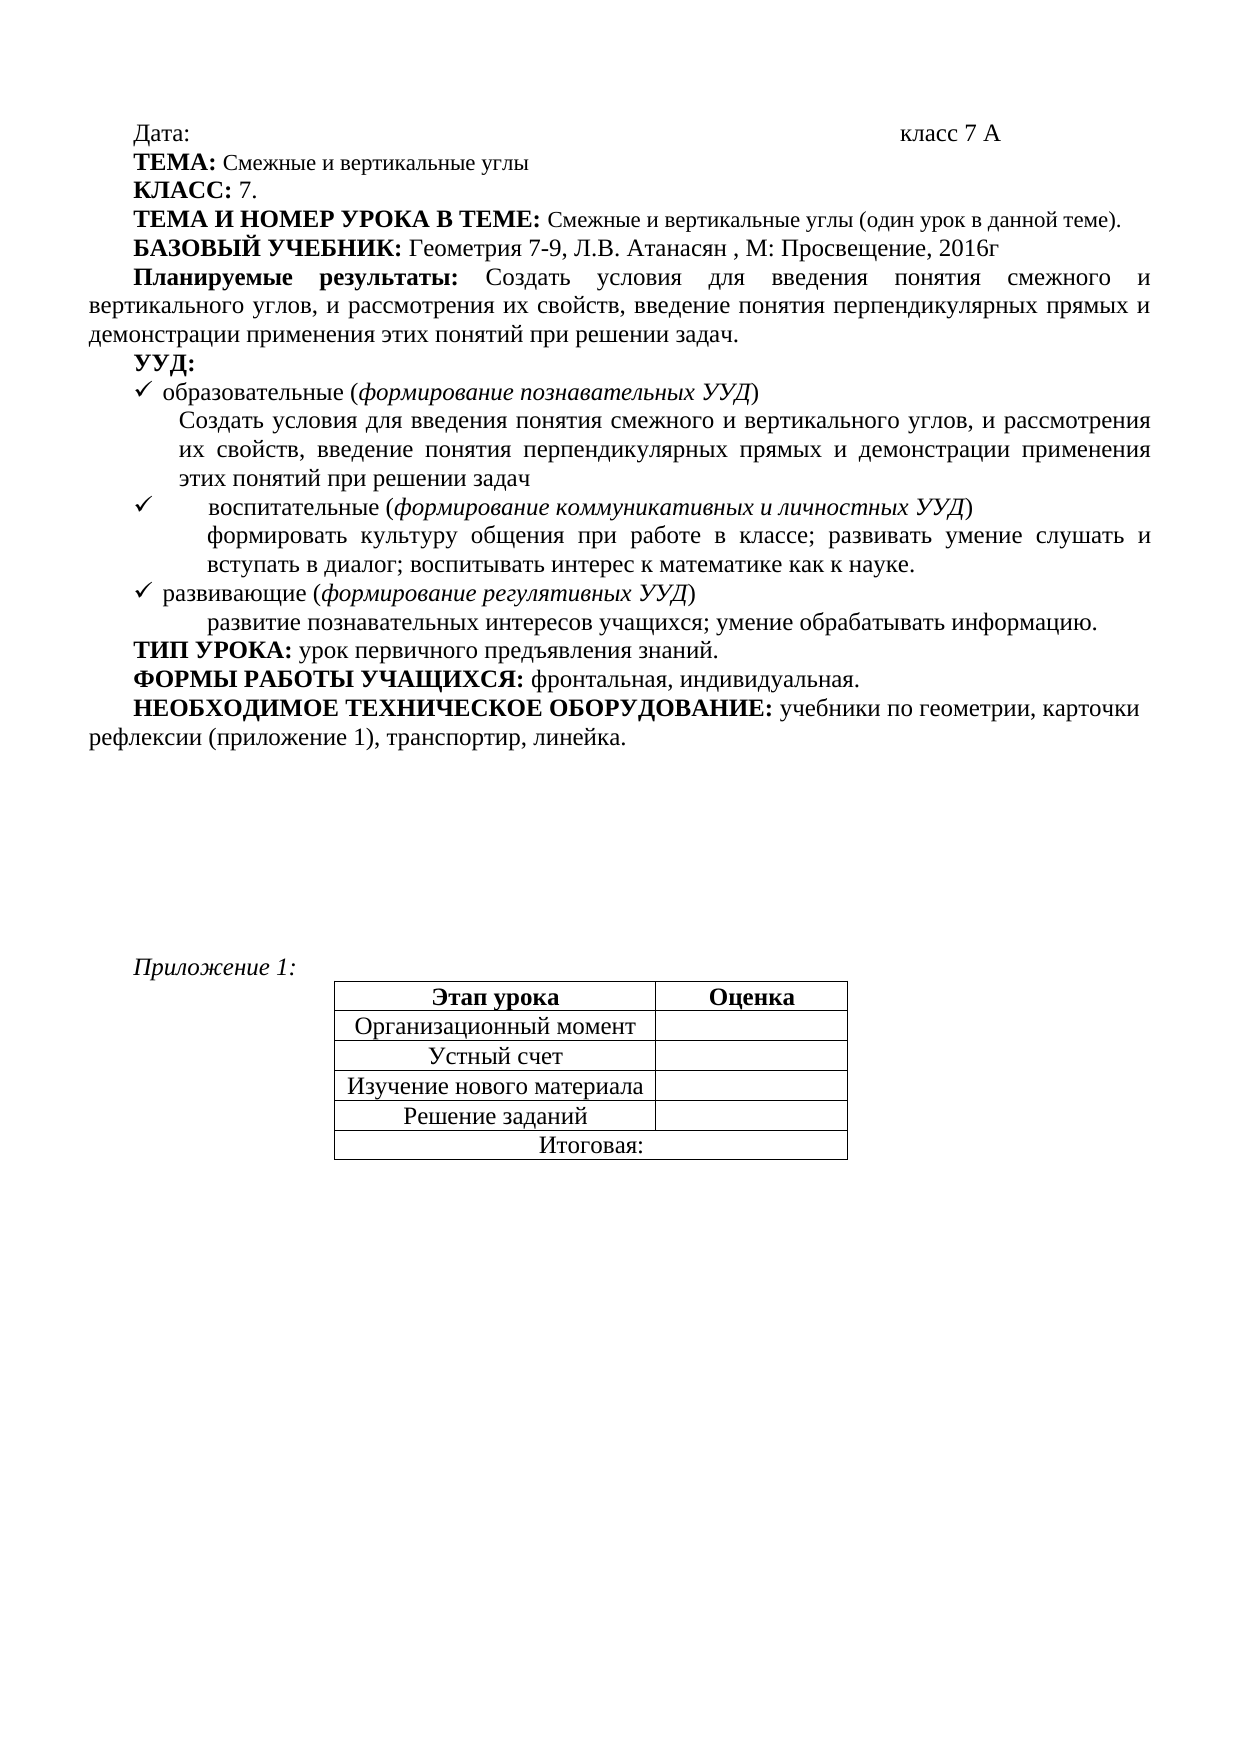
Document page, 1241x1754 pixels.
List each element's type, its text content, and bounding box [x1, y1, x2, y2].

table_cell [656, 1041, 847, 1070]
list воспитательные (формирование коммуникативных и личностных УУД) [133, 492, 1152, 521]
list развивающие (формирование регулятивных УУД) [89, 578, 1152, 607]
table_cell Организационный момент [335, 1011, 655, 1040]
text ТИП УРОКА: урок первичного предъявления знаний. [89, 636, 1152, 664]
text Приложение 1: [89, 952, 1152, 981]
text Планируемые результаты: Создать условия для введения понятия смежного и вертикального углов, и рассмотрения их свойств, введение понятия перпендикулярных прямых и демонстрации применения этих понятий при решении задач. [89, 262, 1152, 348]
text ТЕМА: Смежные и вертикальные углы [89, 147, 1152, 176]
table_cell Итоговая: [335, 1131, 847, 1159]
text ФОРМЫ РАБОТЫ УЧАЩИХСЯ: фронтальная, индивидуальная. [89, 664, 1152, 693]
table_header Оценка [656, 982, 847, 1010]
table_cell [656, 1071, 847, 1100]
list образовательные (формирование познавательных УУД) [89, 377, 1152, 406]
table_cell Изучение нового материала [335, 1071, 655, 1100]
table_header Этап урока [335, 982, 655, 1010]
text Дата: класс 7 А [89, 118, 1152, 147]
list Создать условия для введения понятия смежного и вертикального углов, и рассмотрения их свойств, введение понятия перпендикулярных прямых и демонстрации применения этих понятий при решении задач [179, 406, 1152, 492]
text БАЗОВЫЙ УЧЕБНИК: Геометрия 7-9, Л.В. Атанасян , М: Просвещение, 2016г [89, 233, 1152, 262]
table_cell [656, 1011, 847, 1040]
text развитие познавательных интересов учащихся; умение обрабатывать информацию. [207, 607, 1152, 636]
table_cell Решение заданий [335, 1101, 655, 1129]
table_cell [656, 1101, 847, 1129]
text УУД: [89, 348, 1152, 377]
text ТЕМА И НОМЕР УРОКА В ТЕМЕ: Смежные и вертикальные углы (один урок в данной теме). [89, 204, 1152, 233]
text КЛАСС: 7. [89, 176, 1152, 204]
list формировать культуру общения при работе в классе; развивать умение слушать и вступать в диалог; воспитывать интерес к математике как к науке. [207, 521, 1152, 578]
text НЕОБХОДИМОЕ ТЕХНИЧЕСКОЕ ОБОРУДОВАНИЕ: учебники по геометрии, карточки рефлексии (приложение 1), транспортир, линейка. [89, 693, 1152, 751]
table_cell Устный счет [335, 1041, 655, 1070]
